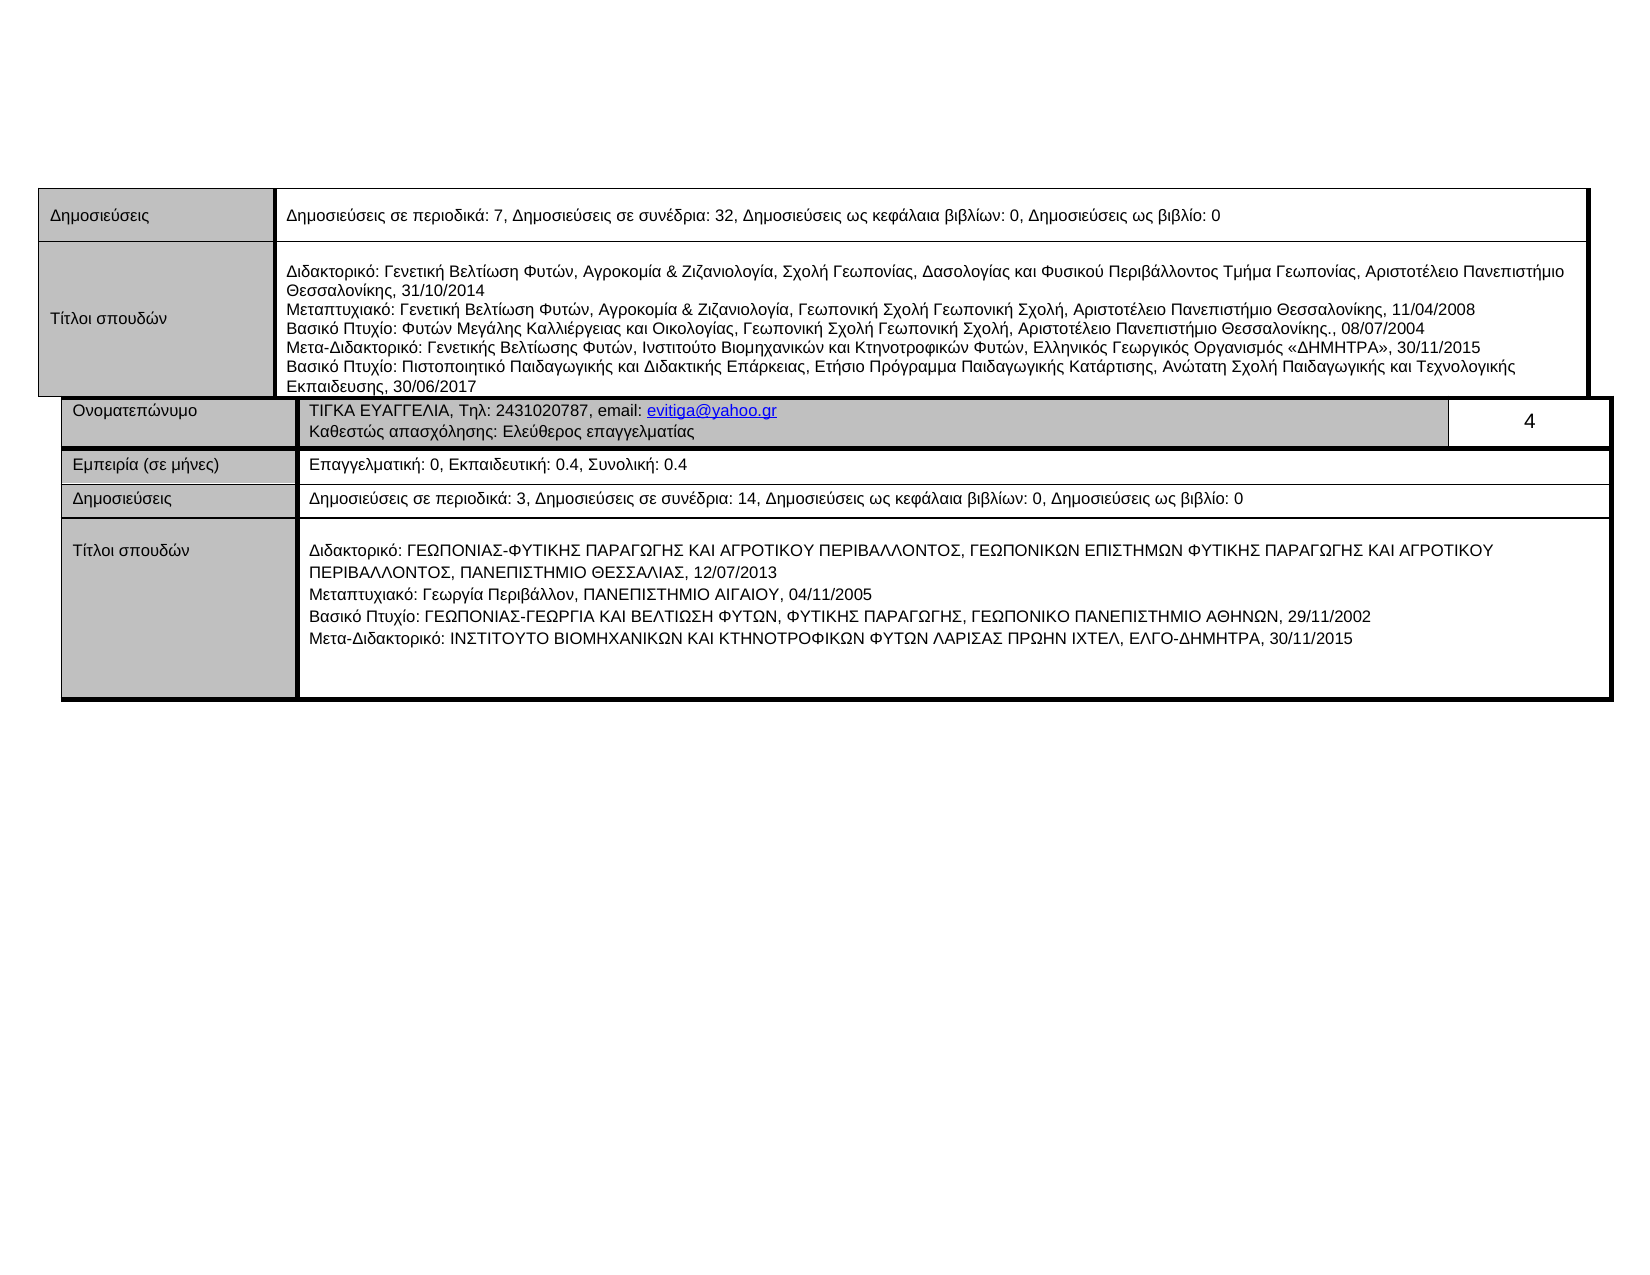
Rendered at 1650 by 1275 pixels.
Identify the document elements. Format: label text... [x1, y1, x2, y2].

table_cell Εμπειρία (σε μήνες) [62, 451, 295, 483]
table_cell Δημοσιεύσεις [62, 485, 295, 517]
table_cell Δημοσιεύσεις σε περιοδικά: 7, Δημοσιεύσεις σε συνέδρια: 32, Δημοσιεύσεις ως κεφάλαια βιβλίων: 0, Δημοσιεύσεις ως βιβλίο: 0 [277, 189, 1586, 241]
table_cell Τίτλοι σπουδών [62, 519, 295, 697]
table_cell 4 [1449, 400, 1609, 446]
table_cell Επαγγελματική: 0, Εκπαιδευτική: 0.4, Συνολική: 0.4 [300, 451, 1609, 483]
table_cell Διδακτορικό: Γενετική Βελτίωση Φυτών, Αγροκομία & Ζιζανιολογία, Σχολή Γεωπονίας, Δασολογίας και Φυσικού Περιβάλλοντος Τμήμα Γεωπονίας, Αριστοτέλειο Πανεπιστήμιο Θεσσαλονίκης, 31/10/2014 Μεταπτυχιακό: Γενετική Βελτίωση Φυτών, Αγροκομία & Ζιζανιολογία, Γεωπονική Σχολή Γεωπονική Σχολή, Αριστοτέλειο Πανεπιστήμιο Θεσσαλονίκης, 11/04/2008 Βασικό Πτυχίο: Φυτών Μεγάλης Καλλιέργειας και Οικολογίας, Γεωπονική Σχολή Γεωπονική Σχολή, Αριστοτέλειο Πανεπιστήμιο Θεσσαλονίκης., 08/07/2004 Μετα-Διδακτορικό: Γενετικής Βελτίωσης Φυτών, Ινστιτούτο Βιομηχανικών και Κτηνοτροφικών Φυτών, Ελληνικός Γεωργικός Οργανισμός «ΔΗΜΗΤΡΑ», 30/11/2015 Βασικό Πτυχίο: Πιστοποιητικό Παιδαγωγικής και Διδακτικής Επάρκειας, Ετήσιο Πρόγραμμα Παιδαγωγικής Κατάρτισης, Ανώτατη Σχολή Παιδαγωγικής και Τεχνολογικής Εκπαιδευσης, 30/06/2017 [277, 242, 1586, 396]
table_cell Δημοσιεύσεις [39, 189, 273, 241]
table_cell Διδακτορικό: ΓΕΩΠΟΝΙΑΣ-ΦΥΤΙΚΗΣ ΠΑΡΑΓΩΓΗΣ ΚΑΙ ΑΓΡΟΤΙΚΟΥ ΠΕΡΙΒΑΛΛΟΝΤΟΣ, ΓΕΩΠΟΝΙΚΩΝ ΕΠΙΣΤΗΜΩΝ ΦΥΤΙΚΗΣ ΠΑΡΑΓΩΓΗΣ ΚΑΙ ΑΓΡΟΤΙΚΟΥ ΠΕΡΙΒΑΛΛΟΝΤΟΣ, ΠΑΝΕΠΙΣΤΗΜΙΟ ΘΕΣΣΑΛΙΑΣ, 12/07/2013 Μεταπτυχιακό: Γεωργία Περιβάλλον, ΠΑΝΕΠΙΣΤΗΜΙΟ ΑΙΓΑΙΟΥ, 04/11/2005 Βασικό Πτυχίο: ΓΕΩΠΟΝΙΑΣ-ΓΕΩΡΓΙΑ ΚΑΙ ΒΕΛΤΙΩΣΗ ΦΥΤΩΝ, ΦΥΤΙΚΗΣ ΠΑΡΑΓΩΓΗΣ, ΓΕΩΠΟΝΙΚΟ ΠΑΝΕΠΙΣΤΗΜΙΟ ΑΘΗΝΩΝ, 29/11/2002 Μετα-Διδακτορικό: ΙΝΣΤΙΤΟΥΤΟ ΒΙΟΜΗΧΑΝΙΚΩΝ ΚΑΙ ΚΤΗΝΟΤΡΟΦΙΚΩΝ ΦΥΤΩΝ ΛΑΡΙΣΑΣ ΠΡΩΗΝ ΙΧΤΕΛ, ΕΛΓΟ-ΔΗΜΗΤΡΑ, 30/11/2015 [300, 519, 1609, 697]
table_cell Τίτλοι σπουδών [39, 242, 273, 396]
table_cell Δημοσιεύσεις σε περιοδικά: 3, Δημοσιεύσεις σε συνέδρια: 14, Δημοσιεύσεις ως κεφάλαια βιβλίων: 0, Δημοσιεύσεις ως βιβλίο: 0 [300, 485, 1609, 517]
table_cell Ονοματεπώνυμο [62, 400, 295, 446]
table_cell ΤΙΓΚΑ ΕΥΑΓΓΕΛΙΑ, Τηλ: 2431020787, email: evitiga@yahoo.gr Καθεστώς απασχόλησης: Ελεύθερος επαγγελματίας [300, 400, 1448, 446]
